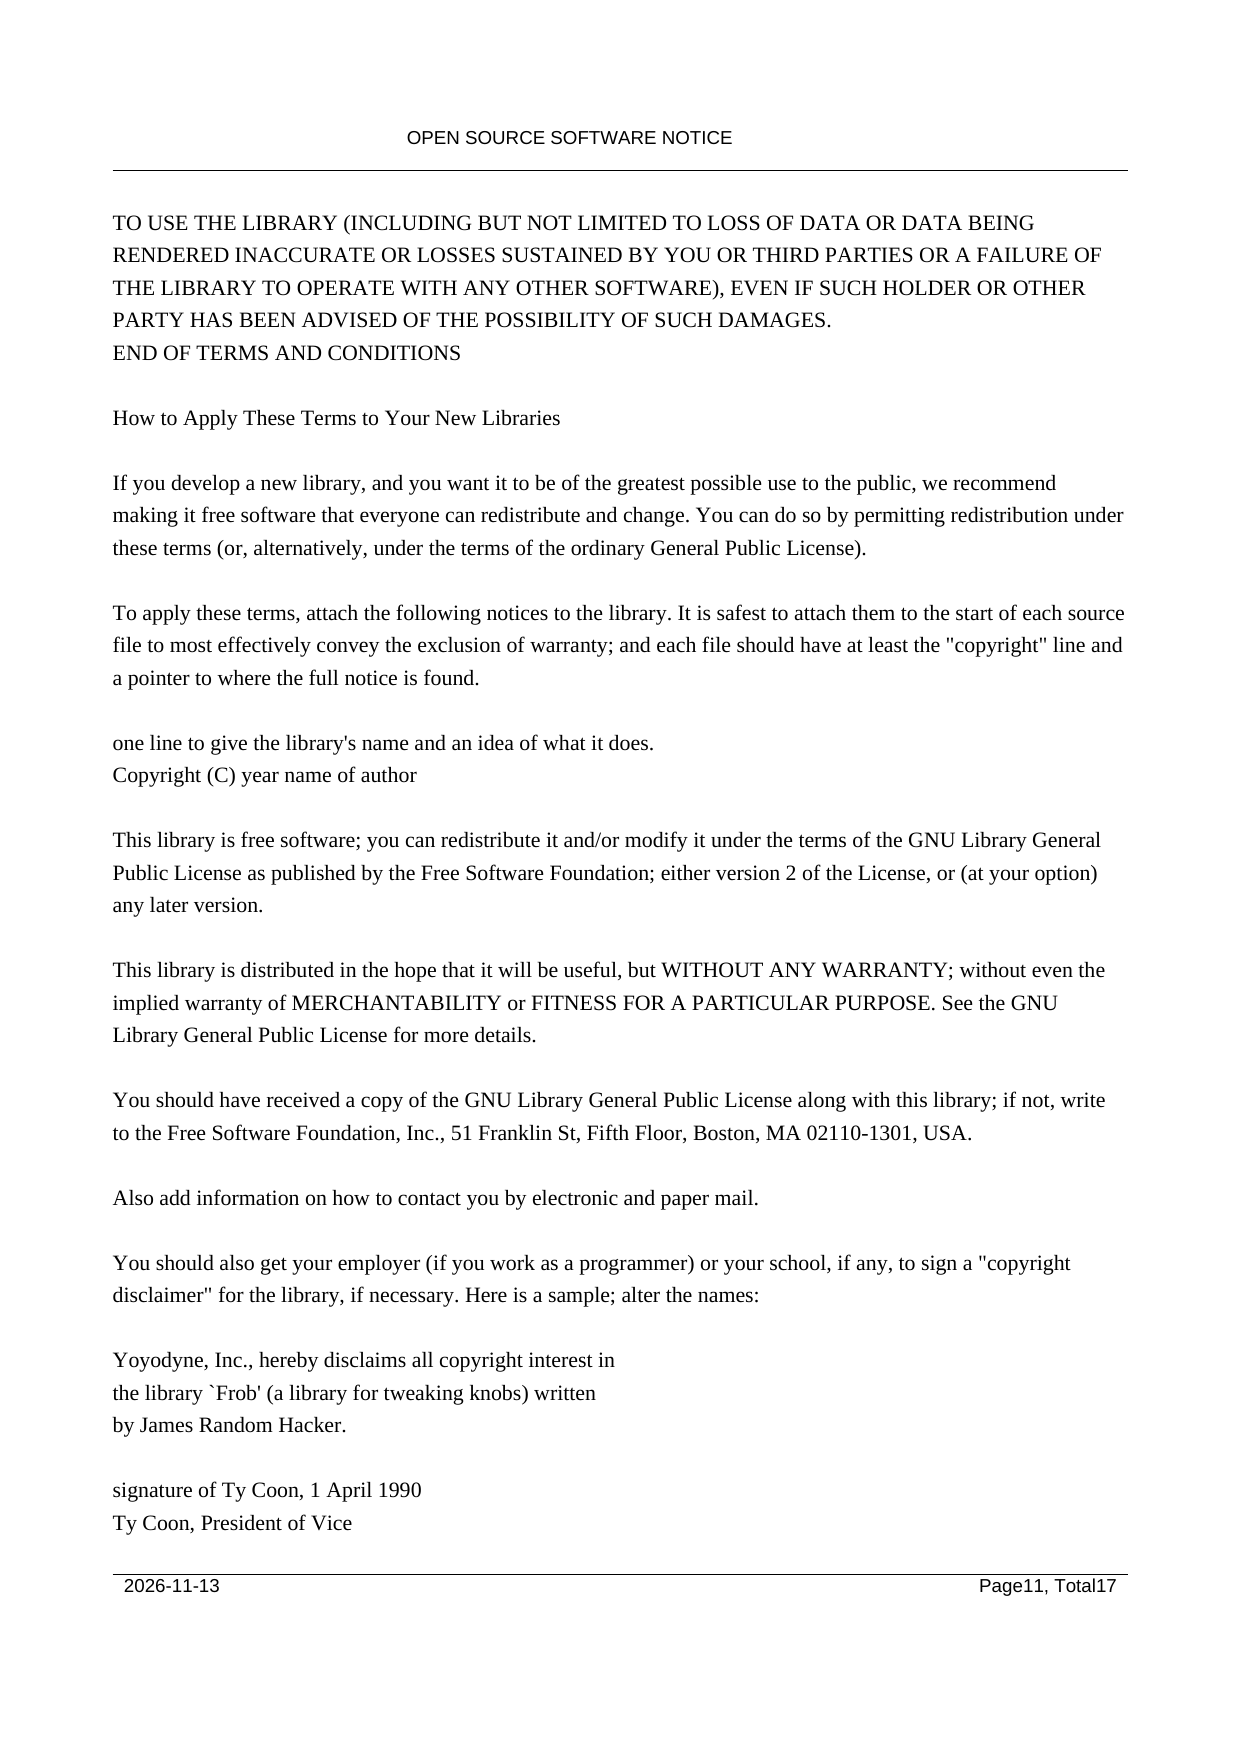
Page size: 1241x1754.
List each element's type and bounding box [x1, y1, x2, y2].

text [112, 206, 1128, 1539]
